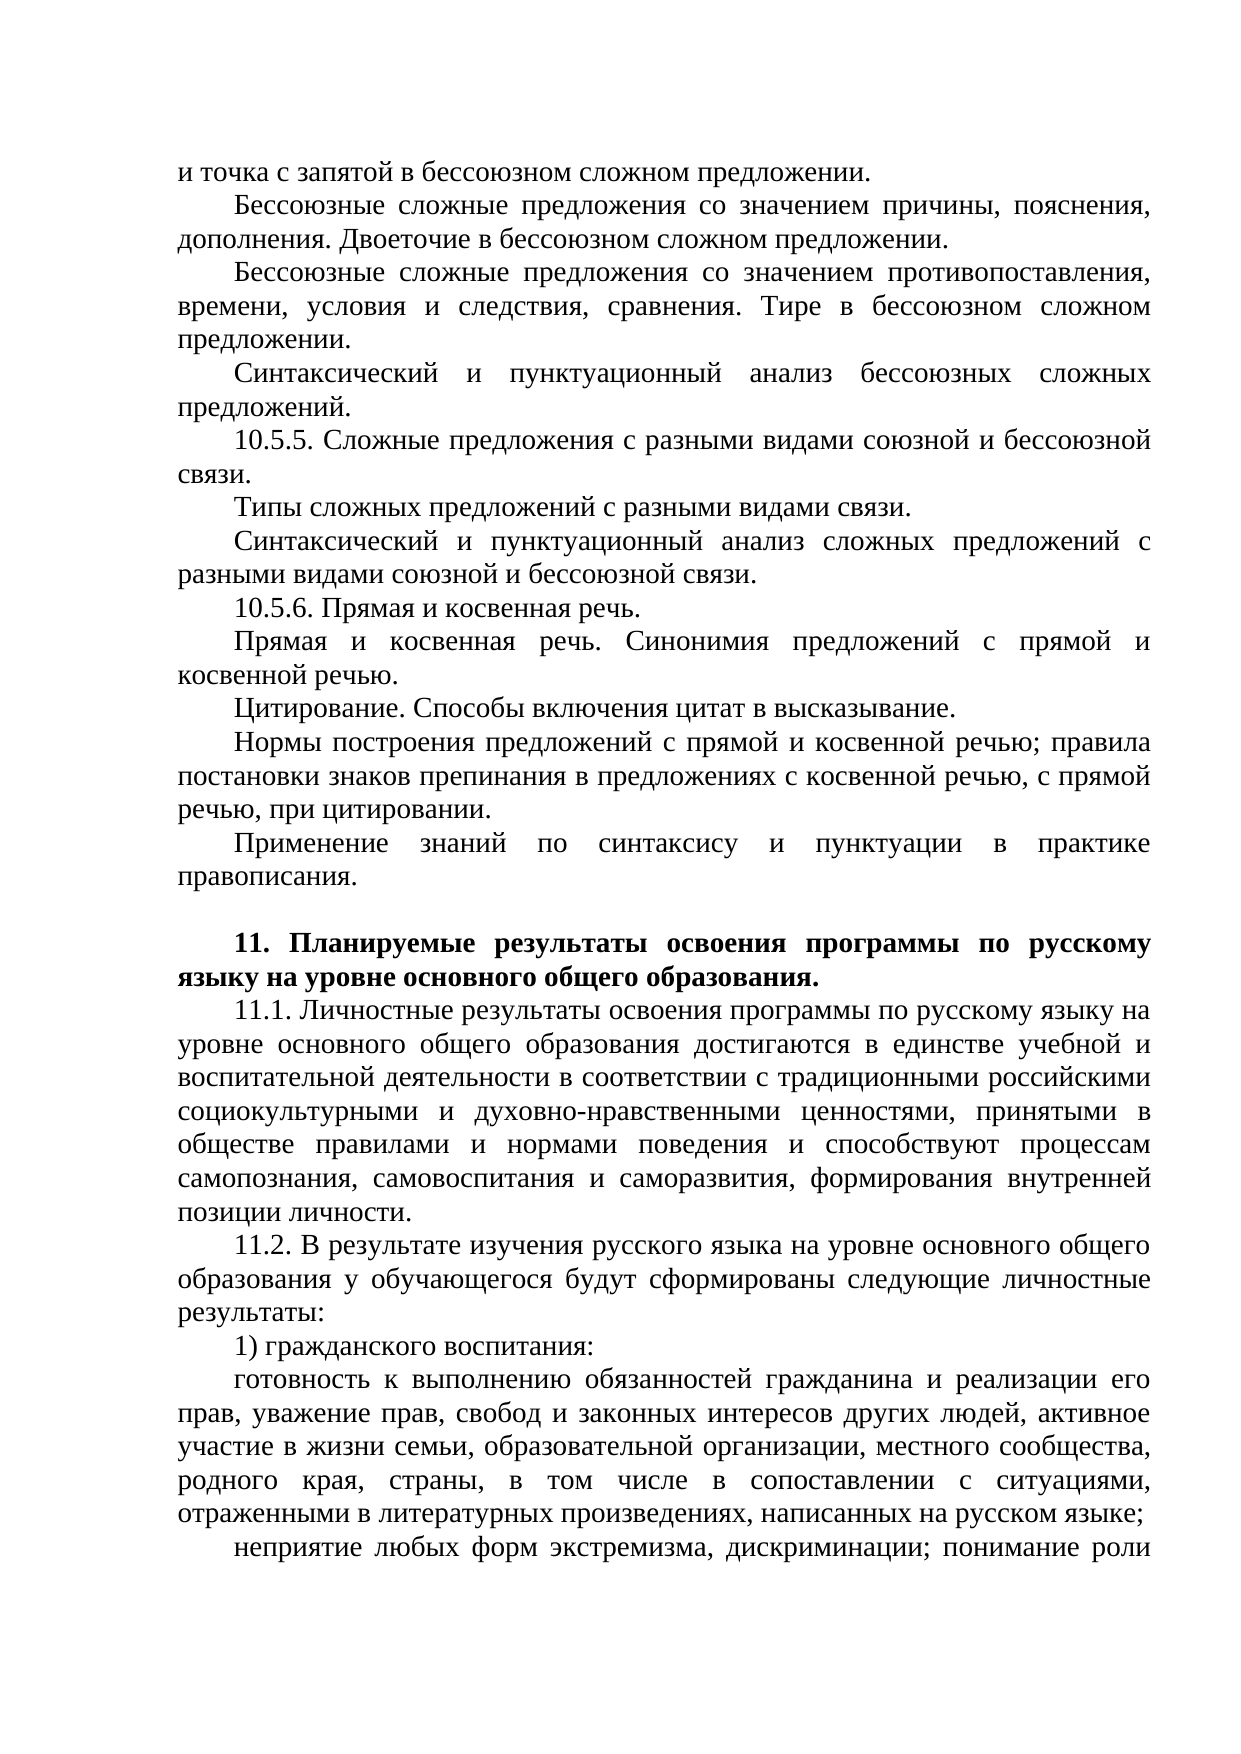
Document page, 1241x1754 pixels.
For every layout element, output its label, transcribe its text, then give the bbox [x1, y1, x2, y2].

text 1) гражданского воспитания: [177, 1328, 1152, 1361]
text 10.5.6. Прямая и косвенная речь. [177, 590, 1152, 623]
text 11. Планируемые результаты освоения программы по русскому языку на уровне основного общего образования. [177, 925, 1152, 992]
text Применение знаний по синтаксису и пунктуации в практике правописания. [177, 825, 1152, 892]
text готовность к выполнению обязанностей гражданина и реализации его прав, уважение прав, свобод и законных интересов других людей, активное участие в жизни семьи, образовательной организации, местного сообщества, родного края, страны, в том числе в сопоставлении с ситуациями, отраженными в литературных произведениях, написанных на русском языке; [177, 1361, 1152, 1529]
text Синтаксический и пунктуационный анализ сложных предложений с разными видами союзной и бессоюзной связи. [177, 523, 1152, 590]
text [177, 1529, 1152, 1563]
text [177, 154, 1152, 187]
text Синтаксический и пунктуационный анализ бессоюзных сложных предложений. [177, 355, 1152, 422]
text Бессоюзные сложные предложения со значением причины, пояснения, дополнения. Двоеточие в бессоюзном сложном предложении. [177, 187, 1152, 254]
text Типы сложных предложений с разными видами связи. [177, 489, 1152, 523]
text 11.1. Личностные результаты освоения программы по русскому языку на уровне основного общего образования достигаются в единстве учебной и воспитательной деятельности в соответствии с традиционными российскими социокультурными и духовно-нравственными ценностями, принятыми в обществе правилами и нормами поведения и способствуют процессам самопознания, самовоспитания и саморазвития, формирования внутренней позиции личности. [177, 992, 1152, 1227]
text Цитирование. Способы включения цитат в высказывание. [177, 691, 1152, 724]
text 10.5.5. Сложные предложения с разными видами союзной и бессоюзной связи. [177, 422, 1152, 489]
text Нормы построения предложений с прямой и косвенной речью; правила постановки знаков препинания в предложениях с косвенной речью, с прямой речью, при цитировании. [177, 724, 1152, 825]
text Бессоюзные сложные предложения со значением противопоставления, времени, условия и следствия, сравнения. Тире в бессоюзном сложном предложении. [177, 254, 1152, 355]
text 11.2. В результате изучения русского языка на уровне основного общего образования у обучающегося будут сформированы следующие личностные результаты: [177, 1227, 1152, 1328]
text Прямая и косвенная речь. Синонимия предложений с прямой и косвенной речью. [177, 623, 1152, 691]
